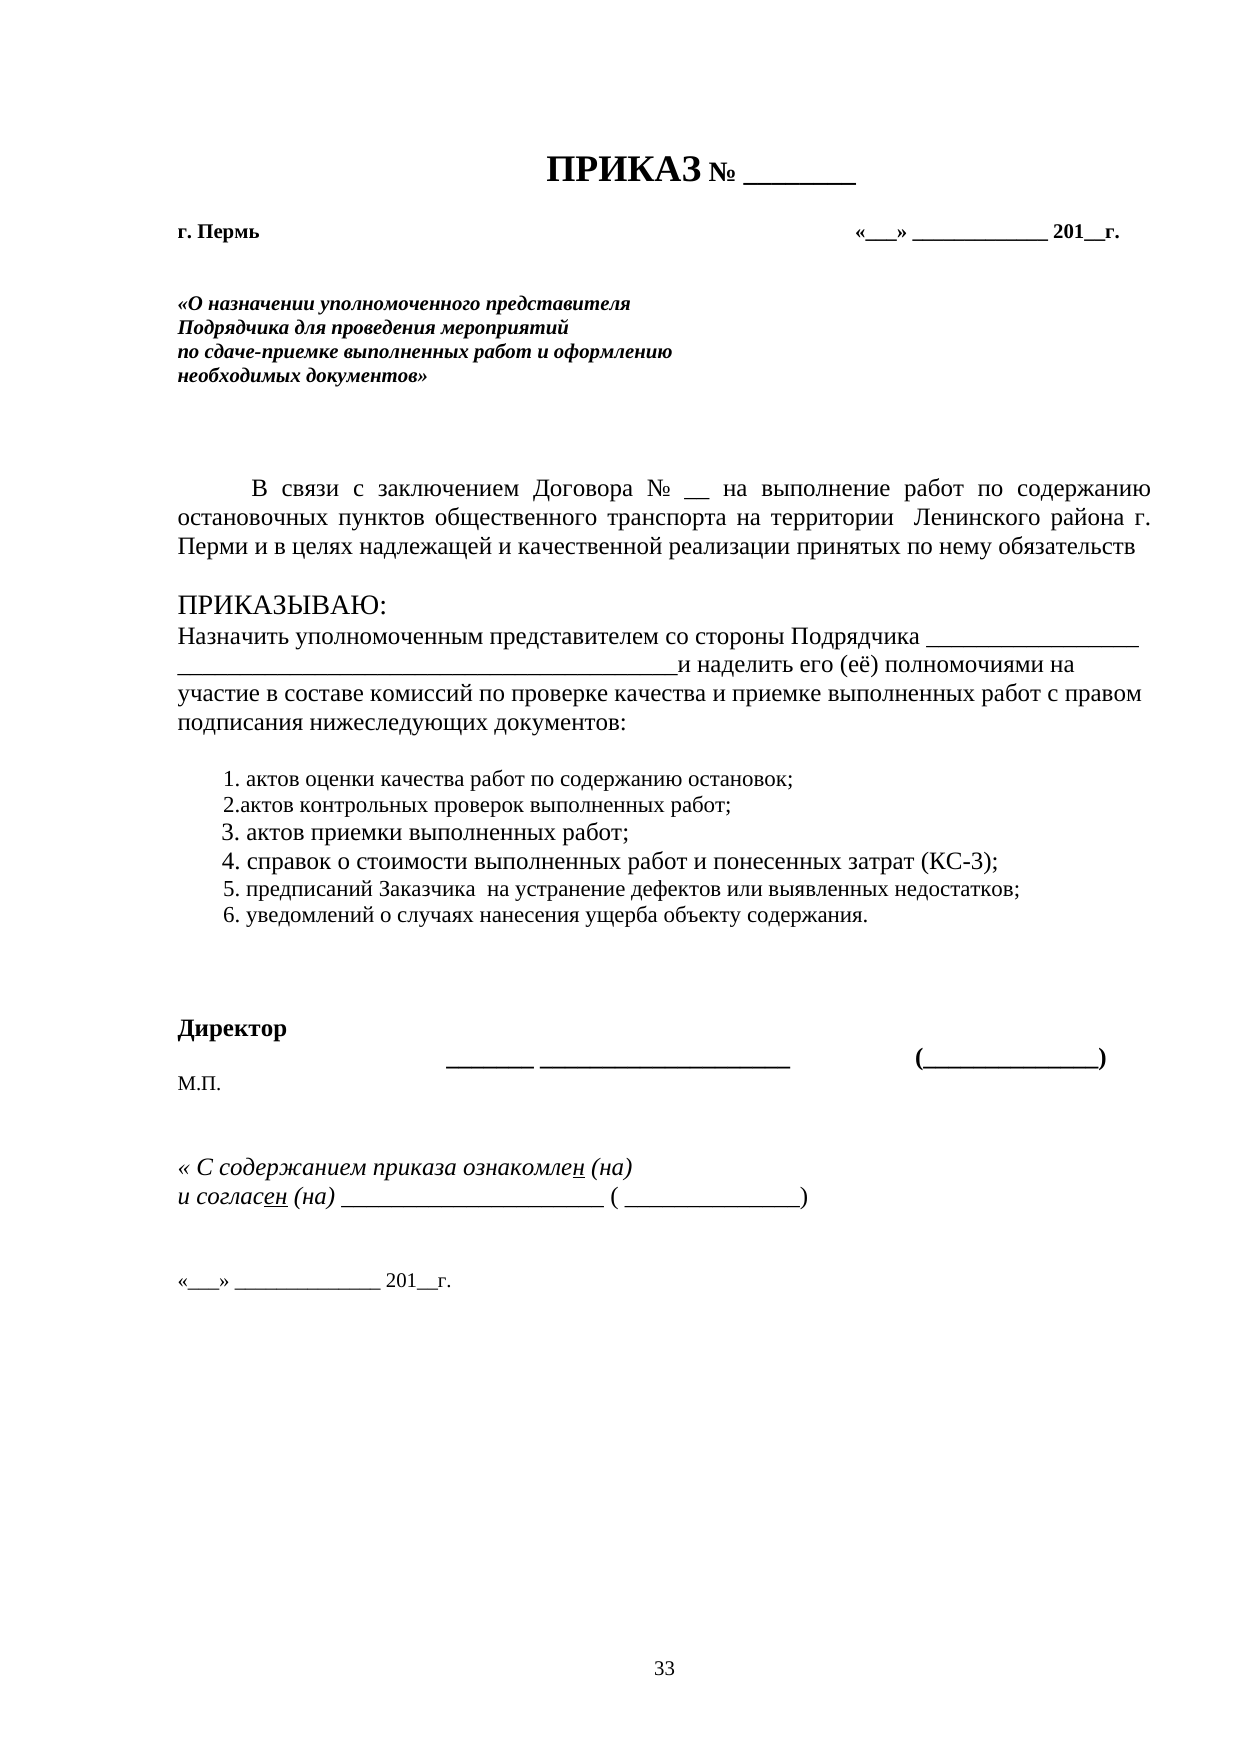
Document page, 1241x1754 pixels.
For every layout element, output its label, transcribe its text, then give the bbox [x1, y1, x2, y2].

text 2.актов контрольных проверок выполненных работ; [177, 791, 1152, 817]
text Директор [177, 1013, 1152, 1042]
text В связи с заключением Договора № __ на выполнение работ по содержанию остановочных пунктов общественного транспорта на территории Ленинского района г. Перми и в целях надлежащей и качественной реализации принятых по нему обязательств [177, 473, 1152, 560]
text ПРИКАЗ № ________ [472, 147, 1152, 190]
text _______ ____________________ (______________) [177, 1042, 1152, 1071]
text по сдаче-приемке выполненных работ и оформлению [177, 339, 1152, 363]
text 3. актов приемки выполненных работ; [177, 817, 1152, 846]
text М.П. [177, 1071, 1152, 1094]
text 1. актов оценки качества работ по содержанию остановок; [177, 764, 1152, 791]
text 5. предписаний Заказчика на устранение дефектов или выявленных недостатков; [177, 875, 1152, 901]
text « С содержанием приказа ознакомлен (на) [177, 1152, 1152, 1181]
text и согласен (на) _____________________ ( ______________) [177, 1181, 1152, 1209]
text необходимых документов» [177, 363, 1152, 387]
text 6. уведомлений о случаях нанесения ущерба объекту содержания. [177, 901, 1152, 927]
text ПРИКАЗЫВАЮ: [177, 588, 1152, 621]
text «___» ______________ 201__г. [177, 1267, 1152, 1292]
text 4. справок о стоимости выполненных работ и понесенных затрат (КС-3); [222, 846, 1152, 875]
text г. Пермь «___» _____________ 201__г. [177, 219, 1152, 243]
text Назначить уполномоченным представителем со стороны Подрядчика _________________ ________________________________________и наделить его (её) полномочиями на участие в составе комиссий по проверке качества и приемке выполненных работ с правом подписания нижеследующих документов: [177, 621, 1152, 736]
text Подрядчика для проведения мероприятий [177, 315, 1152, 339]
text «О назначении уполномоченного представителя [177, 291, 1152, 315]
